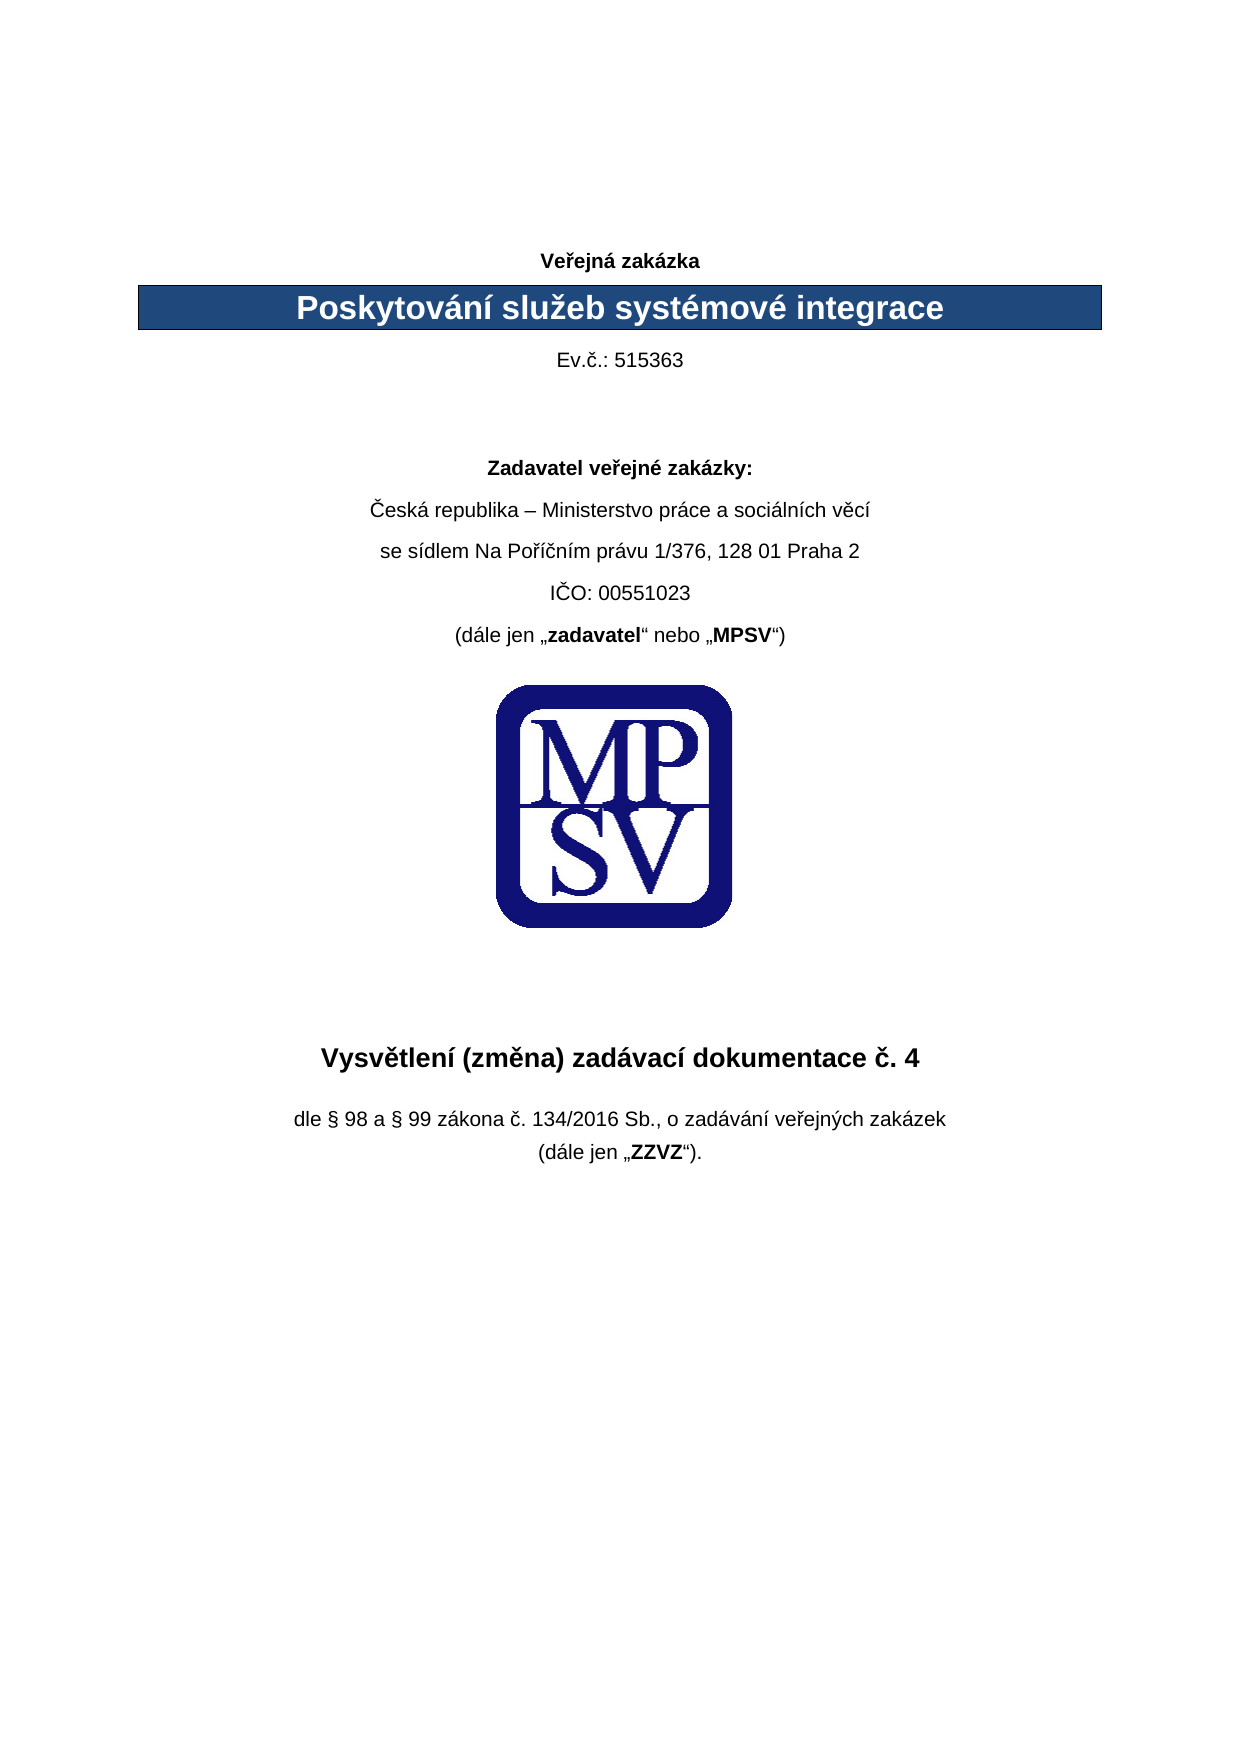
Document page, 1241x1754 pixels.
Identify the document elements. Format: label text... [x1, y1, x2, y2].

picture [496, 685, 733, 928]
text Zadavatel veřejné zakázky: [148, 451, 1093, 480]
text Veřejná zakázka [148, 243, 1093, 273]
text Česká republika – Ministerstvo práce a sociálních věcí [148, 492, 1093, 521]
text IČO: 00551023 [148, 576, 1093, 605]
text (dále jen „zadavatel“ nebo „MPSV“) [148, 617, 1093, 646]
text Vysvětlení (změna) zadávací dokumentace č. 4 [148, 1042, 1093, 1073]
text se sídlem Na Poříčním právu 1/376, 128 01 Praha 2 [148, 534, 1093, 563]
text dle § 98 a § 99 zákona č. 134/2016 Sb., o zadávání veřejných zakázek [148, 1097, 1093, 1131]
text Poskytování služeb systémové integrace [139, 286, 1101, 329]
text Ev.č.: 515363 [148, 342, 1093, 371]
text (dále jen „ZZVZ“). [148, 1131, 1093, 1164]
